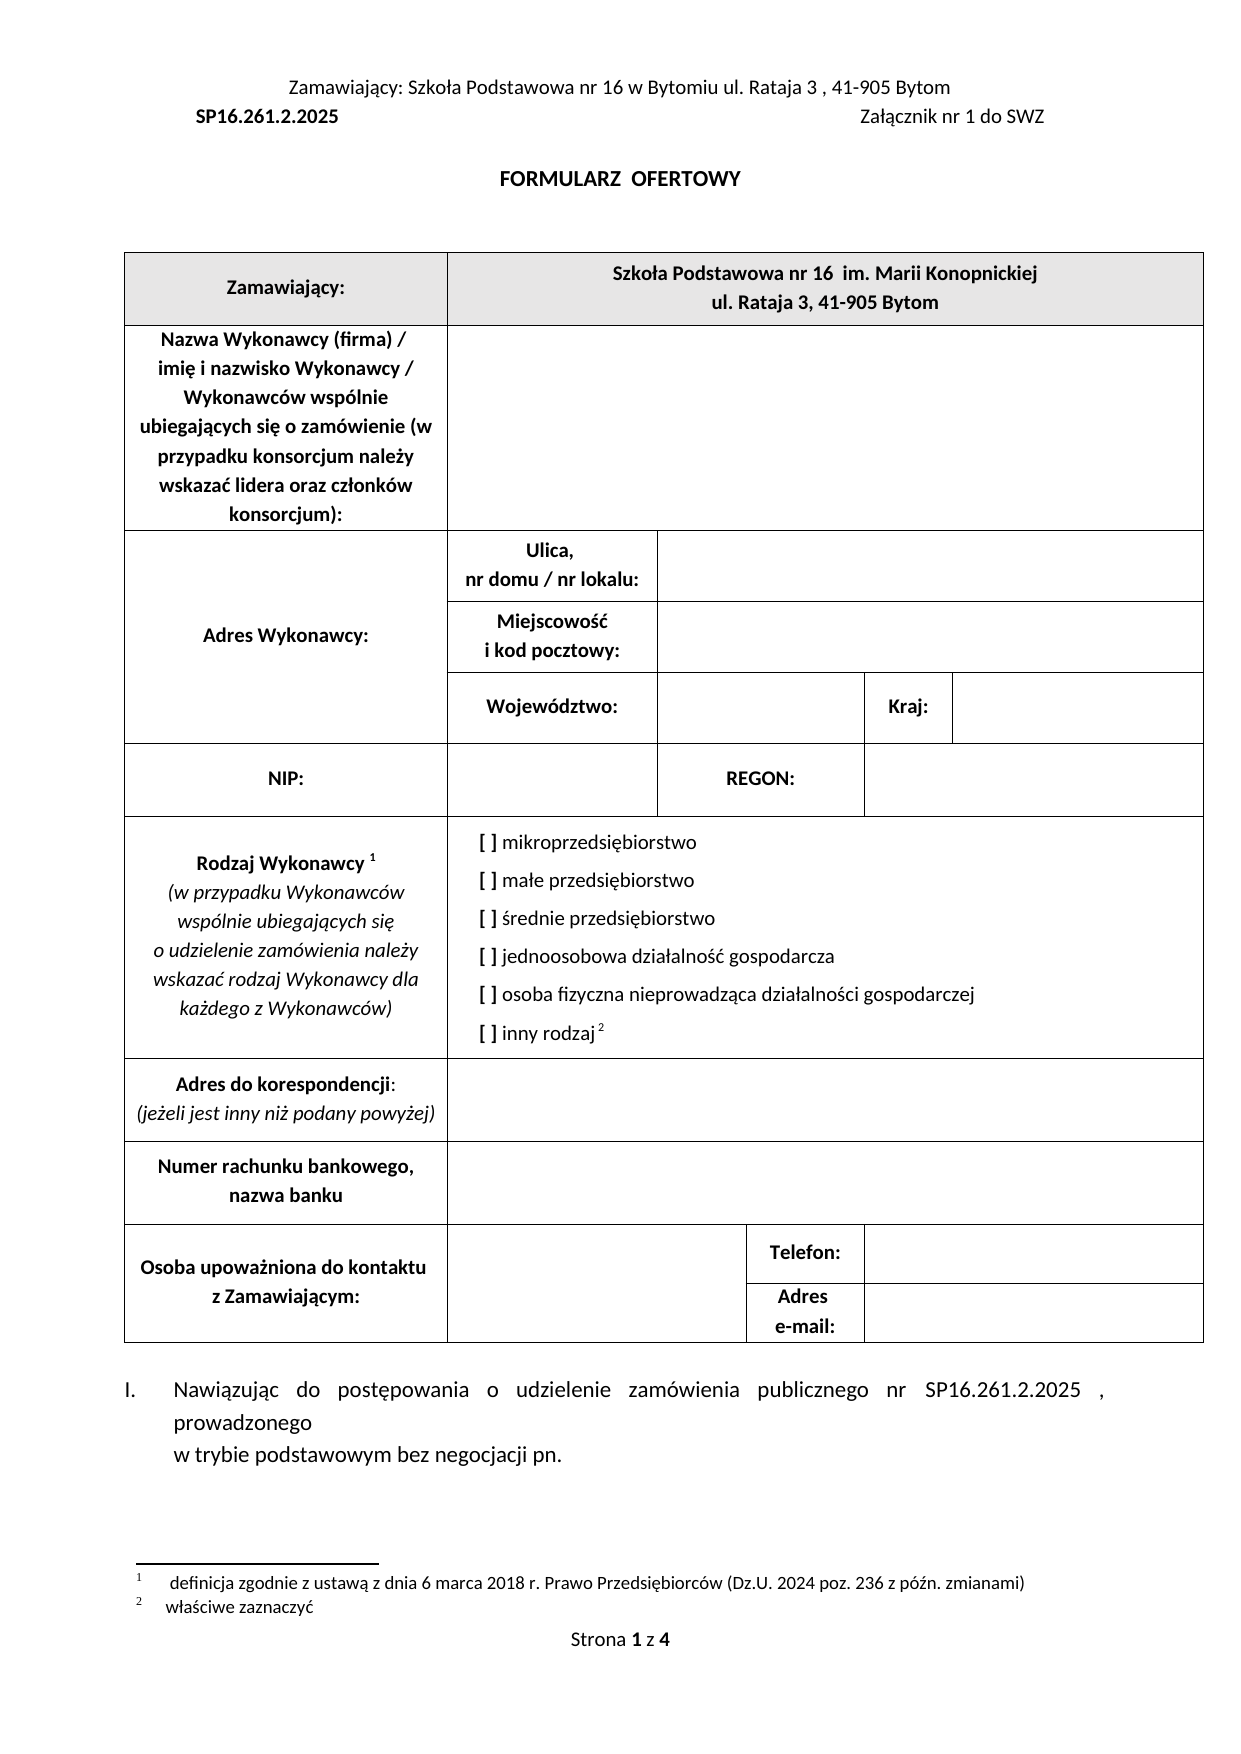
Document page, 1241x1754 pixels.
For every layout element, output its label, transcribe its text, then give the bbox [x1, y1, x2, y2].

table_cell REGON: [658, 744, 864, 816]
table_cell [448, 1142, 1203, 1224]
table_cell [448, 744, 657, 816]
table_cell Adres e-mail: [747, 1284, 864, 1342]
table_cell NIP: [125, 744, 447, 816]
table_cell Miejscowość i kod pocztowy: [448, 602, 657, 672]
table_cell [ ] mikroprzedsiębiorstwo [ ] małe przedsiębiorstwo [ ] średnie przedsiębiorstwo [ ] jednoosobowa działalność gospodarcza [ ] osoba fizyczna nieprowadząca działalności gospodarczej [ ] inny rodzaj [448, 817, 1203, 1058]
table_cell Osoba upoważniona do kontaktu z Zamawiającym: [125, 1225, 447, 1342]
table_cell [658, 531, 1203, 601]
table_cell Numer rachunku bankowego, nazwa banku [125, 1142, 447, 1224]
table_cell [865, 1284, 1203, 1342]
table_cell [658, 673, 864, 743]
table_cell [865, 1225, 1203, 1283]
table_cell [448, 1225, 746, 1342]
list Nawiązując do postępowania o udzielenie zamówienia publicznego nr SP16.261.2.2025 , prowadzonego w trybie podstawowym bez negocjacji pn. [136, 1375, 1104, 1468]
table_cell Adres Wykonawcy: [125, 531, 447, 743]
table_cell Adres do korespondencji: (jeżeli jest inny niż podany powyżej) [125, 1059, 447, 1141]
table_cell Nazwa Wykonawcy (firma) / imię i nazwisko Wykonawcy / Wykonawców wspólnie ubiegających się o zamówienie (w przypadku konsorcjum należy wskazać lidera oraz członków konsorcjum): [125, 326, 447, 530]
table_cell [953, 673, 1203, 743]
table_cell Telefon: [747, 1225, 864, 1283]
table_cell Województwo: [448, 673, 657, 743]
table_cell [865, 744, 1203, 816]
table_cell [448, 326, 1203, 530]
table_cell [448, 1059, 1203, 1141]
table_cell Rodzaj Wykonawcy (w przypadku Wykonawców wspólnie ubiegających się o udzielenie zamówienia należy wskazać rodzaj Wykonawcy dla każdego z Wykonawców) [125, 817, 447, 1058]
table_cell [658, 602, 1203, 672]
table_header Zamawiający: [125, 253, 447, 325]
table_header Szkoła Podstawowa nr 16 im. Marii Konopnickiej ul. Rataja 3, 41-905 Bytom [448, 253, 1203, 325]
table_cell Ulica, nr domu / nr lokalu: [448, 531, 657, 601]
table_cell Kraj: [865, 673, 952, 743]
subtitle FORMULARZ OFERTOWY [136, 164, 1104, 192]
